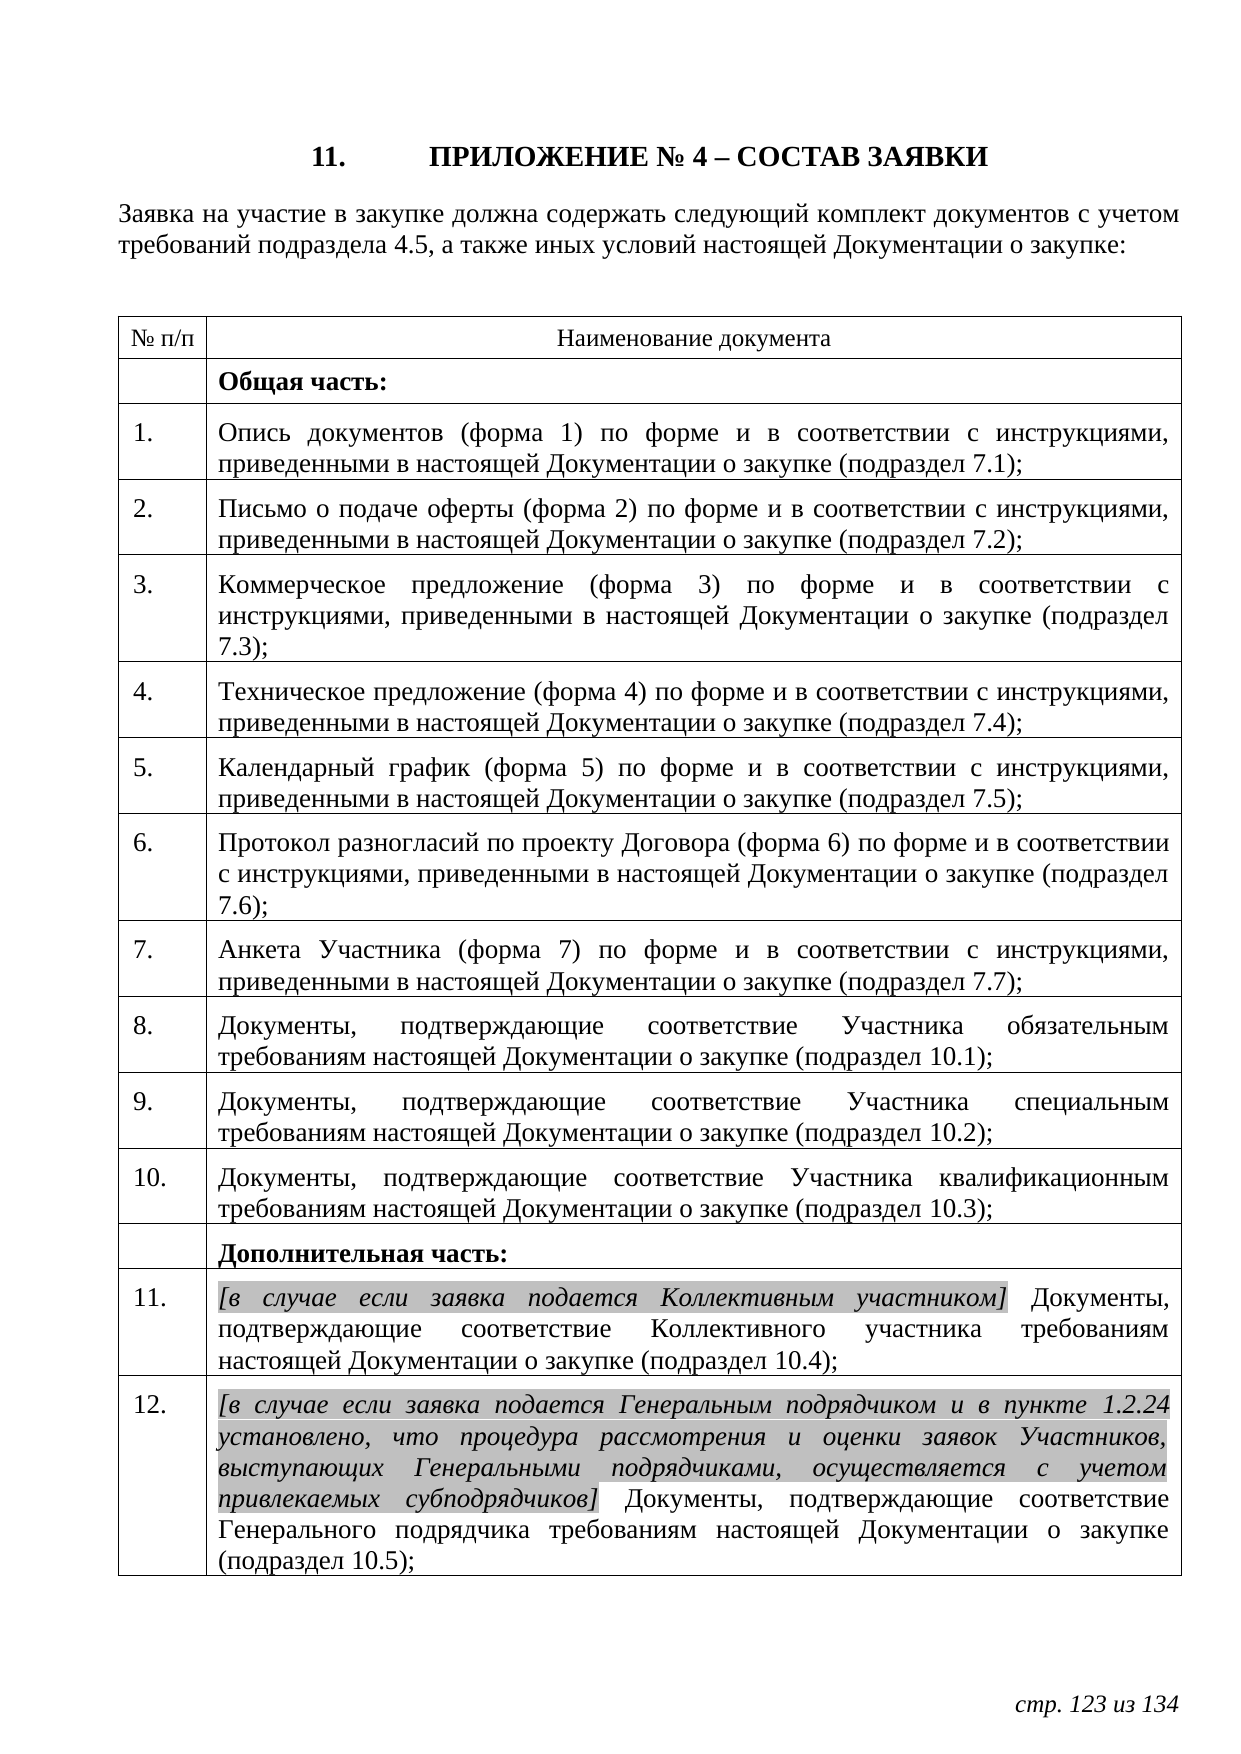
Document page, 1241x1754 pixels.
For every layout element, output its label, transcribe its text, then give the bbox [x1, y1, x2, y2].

list Заявка на участие в закупке должна содержать следующий комплект документов с учетом требований подраздела 4.5, а также иных условий настоящей Документации о закупке: [118, 197, 1181, 259]
table_cell [119, 662, 206, 737]
table_cell [119, 1269, 206, 1375]
table_cell Общая часть: [207, 359, 1181, 403]
table_cell [119, 1073, 206, 1147]
table_cell [в случае если заявка подается Генеральным подрядчиком и в пункте 1.2.24 установлено, что процедура рассмотрения и оценки заявок Участников, выступающих Генеральными подрядчиками, осуществляется с учетом привлекаемых субподрядчиков] Документы, подтверждающие соответствие Генерального подрядчика требованиям настоящей Документации о закупке (подраздел 10.5); [207, 1376, 1181, 1575]
table_cell [119, 1149, 206, 1223]
table_cell [119, 480, 206, 554]
table_cell [119, 738, 206, 813]
table_cell Календарный график (форма 5) по форме и в соответствии с инструкциями, приведенными в настоящей Документации о закупке (подраздел 7.5); [207, 738, 1181, 813]
table_cell [119, 1224, 206, 1268]
table_cell Письмо о подаче оферты (форма 2) по форме и в соответствии с инструкциями, приведенными в настоящей Документации о закупке (подраздел 7.2); [207, 480, 1181, 554]
table_cell Коммерческое предложение (форма 3) по форме и в соответствии с инструкциями, приведенными в настоящей Документации о закупке (подраздел 7.3); [207, 555, 1181, 661]
table_header Наименование документа [207, 317, 1181, 358]
table_cell Документы, подтверждающие соответствие Участника специальным требованиям настоящей Документации о закупке (подраздел 10.2); [207, 1073, 1181, 1147]
table_cell [119, 921, 206, 996]
table_cell [119, 555, 206, 661]
table_cell [119, 997, 206, 1072]
table_cell Протокол разногласий по проекту Договора (форма 6) по форме и в соответствии с инструкциями, приведенными в настоящей Документации о закупке (подраздел 7.6); [207, 814, 1181, 920]
table_cell [119, 1376, 206, 1575]
table_cell Дополнительная часть: [207, 1224, 1181, 1268]
table_cell Анкета Участника (форма 7) по форме и в соответствии с инструкциями, приведенными в настоящей Документации о закупке (подраздел 7.7); [207, 921, 1181, 996]
table_cell Опись документов (форма 1) по форме и в соответствии с инструкциями, приведенными в настоящей Документации о закупке (подраздел 7.1); [207, 404, 1181, 478]
table_cell Документы, подтверждающие соответствие Участника обязательным требованиям настоящей Документации о закупке (подраздел 10.1); [207, 997, 1181, 1072]
subtitle ПРИЛОЖЕНИЕ № 4 – СОСТАВ ЗАЯВКИ [118, 139, 1181, 172]
table_cell [119, 404, 206, 478]
table_cell Техническое предложение (форма 4) по форме и в соответствии с инструкциями, приведенными в настоящей Документации о закупке (подраздел 7.4); [207, 662, 1181, 737]
table_cell [119, 359, 206, 403]
table_header № п/п [119, 317, 206, 358]
table_cell [119, 814, 206, 920]
table_cell [в случае если заявка подается Коллективным участником] Документы, подтверждающие соответствие Коллективного участника требованиям настоящей Документации о закупке (подраздел 10.4); [207, 1269, 1181, 1375]
table_cell Документы, подтверждающие соответствие Участника квалификационным требованиям настоящей Документации о закупке (подраздел 10.3); [207, 1149, 1181, 1223]
